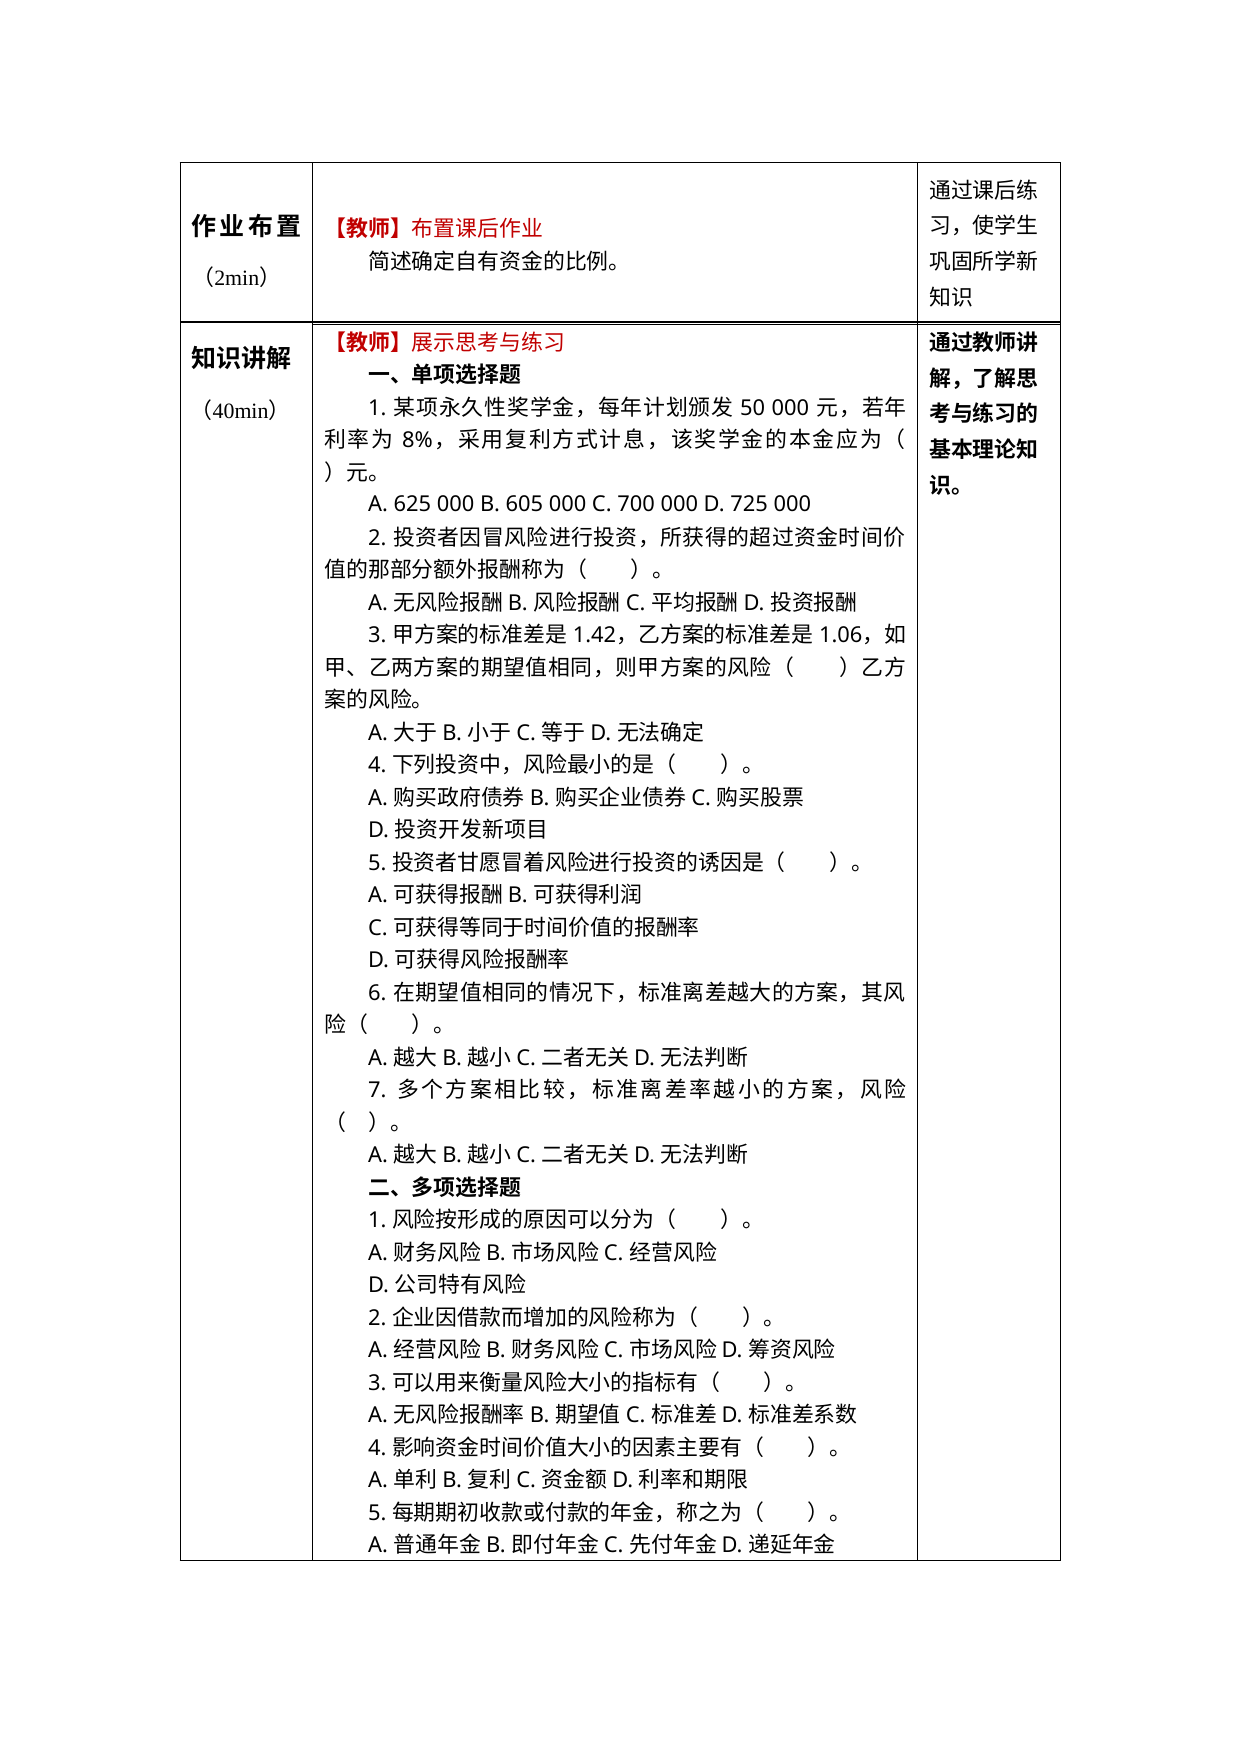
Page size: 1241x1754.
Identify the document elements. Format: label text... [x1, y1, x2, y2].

table_cell 知识讲解 （40min） [181, 323, 312, 1559]
table_cell 【教师】布置课后作业 简述确定自有资金的比例。 [313, 163, 917, 321]
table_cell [918, 325, 1060, 1559]
table_cell 通过课后练习，使学生巩固所学新知识 [918, 163, 1060, 321]
table_cell 作业布置（2min） [181, 163, 312, 321]
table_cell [313, 325, 917, 1559]
